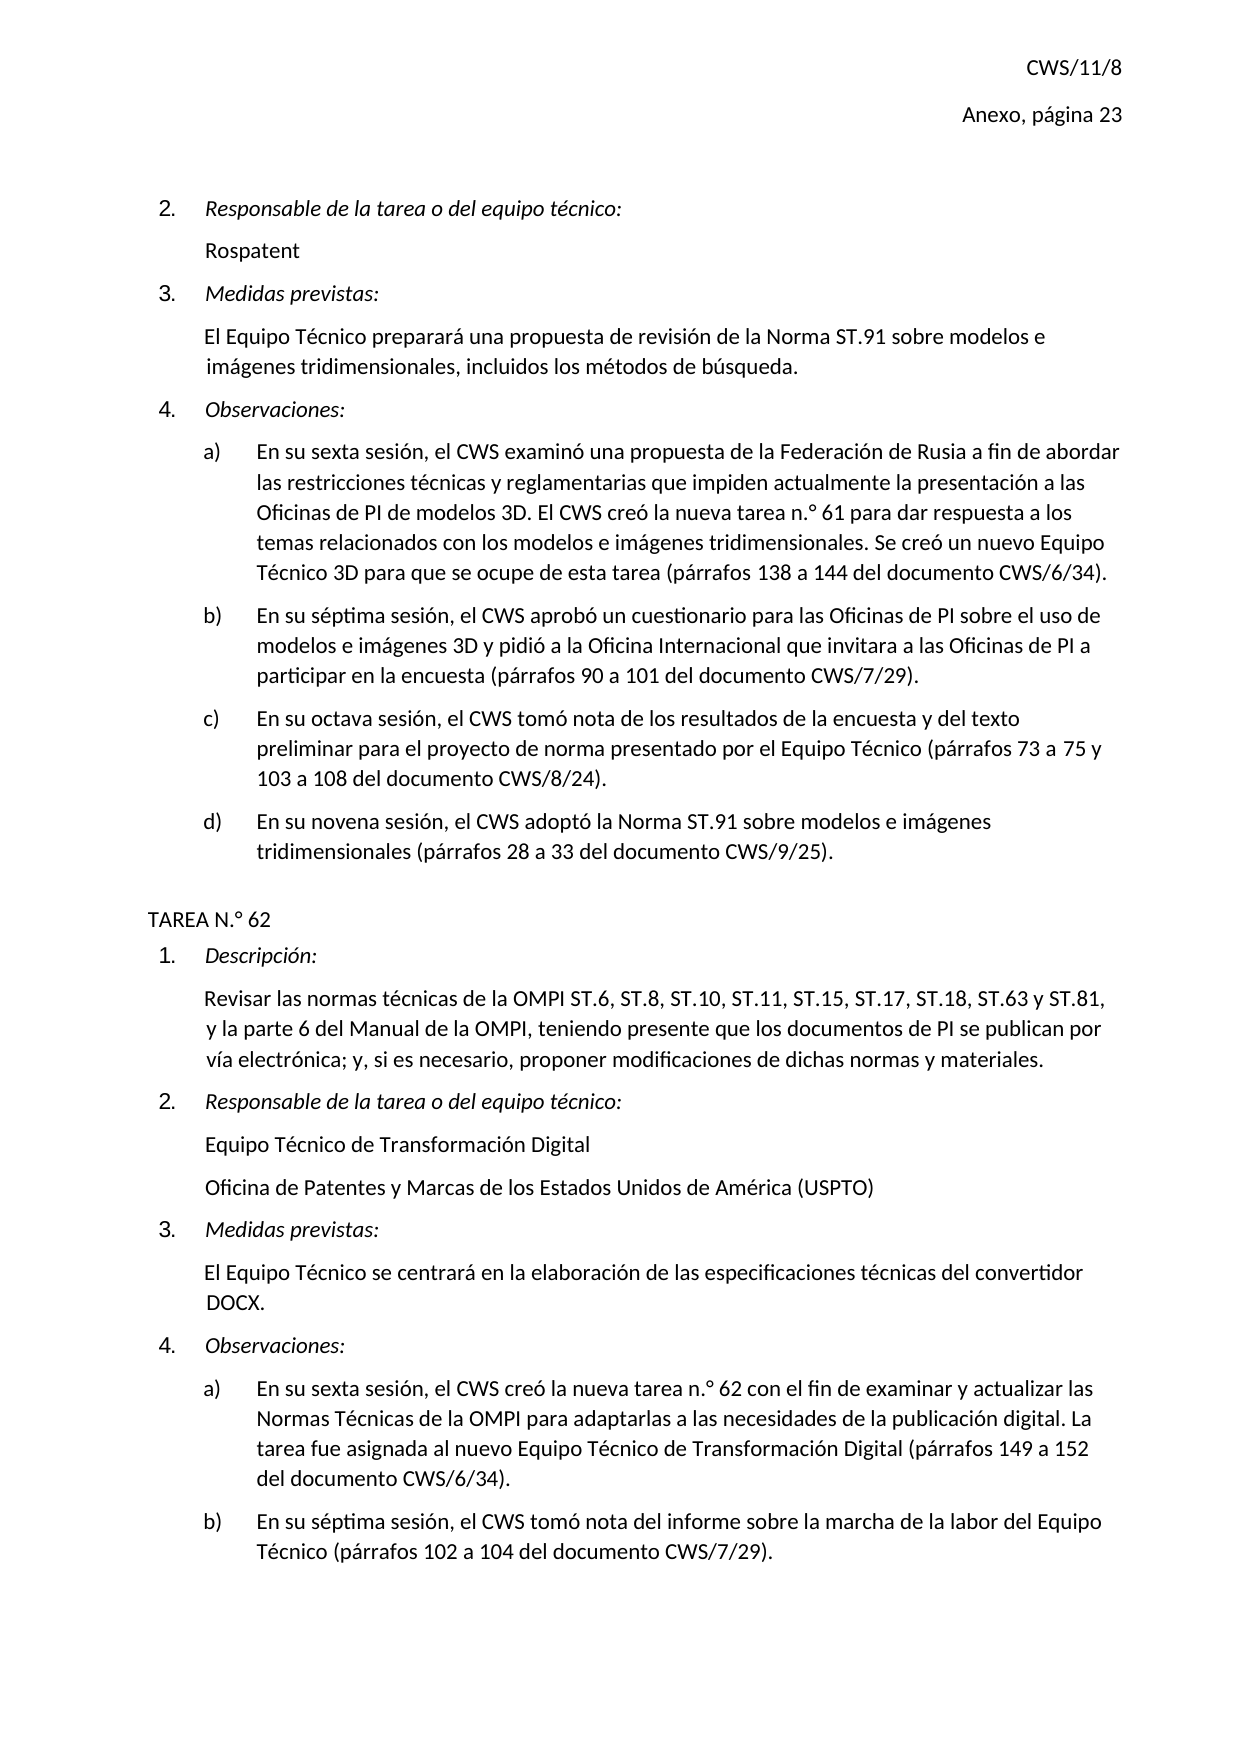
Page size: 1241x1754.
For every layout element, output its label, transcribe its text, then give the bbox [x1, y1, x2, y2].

text Oficina de Patentes y Marcas de los Estados Unidos de América (USPTO) [205, 1173, 936, 1201]
list En su novena sesión, el CWS adoptó la Norma ST.91 sobre modelos e imágenes tridimensionales (párrafos 28 a 33 del documento CWS/9/25). [203, 807, 1122, 865]
subtitle Responsable de la tarea o del equipo técnico: [158, 1087, 1122, 1115]
list En su octava sesión, el CWS tomó nota de los resultados de la encuesta y del texto preliminar para el proyecto de norma presentado por el Equipo Técnico (párrafos 73 a 75 y 103 a 108 del documento CWS/8/24). [203, 704, 1122, 792]
list En su séptima sesión, el CWS tomó nota del informe sobre la marcha de la labor del Equipo Técnico (párrafos 102 a 104 del documento CWS/7/29). [203, 1507, 1122, 1566]
subtitle Medidas previstas: [158, 279, 1122, 307]
list En su sexta sesión, el CWS creó la nueva tarea n.° 62 con el fin de examinar y actualizar las Normas Técnicas de la OMPI para adaptarlas a las necesidades de la publicación digital. La tarea fue asignada al nuevo Equipo Técnico de Transformación Digital (párrafos 149 a 152 del documento CWS/6/34). [203, 1374, 1122, 1493]
text Rospatent [205, 236, 936, 264]
subtitle Descripción: [158, 942, 1122, 969]
list En su sexta sesión, el CWS examinó una propuesta de la Federación de Rusia a fin de abordar las restricciones técnicas y reglamentarias que impiden actualmente la presentación a las Oficinas de PI de modelos 3D. El CWS creó la nueva tarea n.° 61 para dar respuesta a los temas relacionados con los modelos e imágenes tridimensionales. Se creó un nuevo Equipo Técnico 3D para que se ocupe de esta tarea (párrafos 138 a 144 del documento CWS/6/34). [203, 437, 1122, 586]
text El Equipo Técnico se centrará en la elaboración de las especificaciones técnicas del convertidor DOCX. [204, 1258, 1122, 1317]
text El Equipo Técnico preparará una propuesta de revisión de la Norma ST.91 sobre modelos e imágenes tridimensionales, incluidos los métodos de búsqueda. [204, 322, 1122, 380]
subtitle Medidas previstas: [158, 1216, 1122, 1244]
subtitle Responsable de la tarea o del equipo técnico: [158, 194, 1122, 222]
list En su séptima sesión, el CWS aprobó un cuestionario para las Oficinas de PI sobre el uso de modelos e imágenes 3D y pidió a la Oficina Internacional que invitara a las Oficinas de PI a participar en la encuesta (párrafos 90 a 101 del documento CWS/7/29). [203, 601, 1122, 689]
subtitle TAREA n.° 62 [148, 905, 1122, 933]
subtitle Observaciones: [158, 1331, 1122, 1359]
text Revisar las normas técnicas de la OMPI ST.6, ST.8, ST.10, ST.11, ST.15, ST.17, ST.18, ST.63 y ST.81, y la parte 6 del Manual de la OMPI, teniendo presente que los documentos de PI se publican por vía electrónica; y, si es necesario, proponer modificaciones de dichas normas y materiales. [204, 984, 1122, 1073]
subtitle Observaciones: [158, 395, 1122, 423]
text Equipo Técnico de Transformación Digital [205, 1130, 936, 1158]
